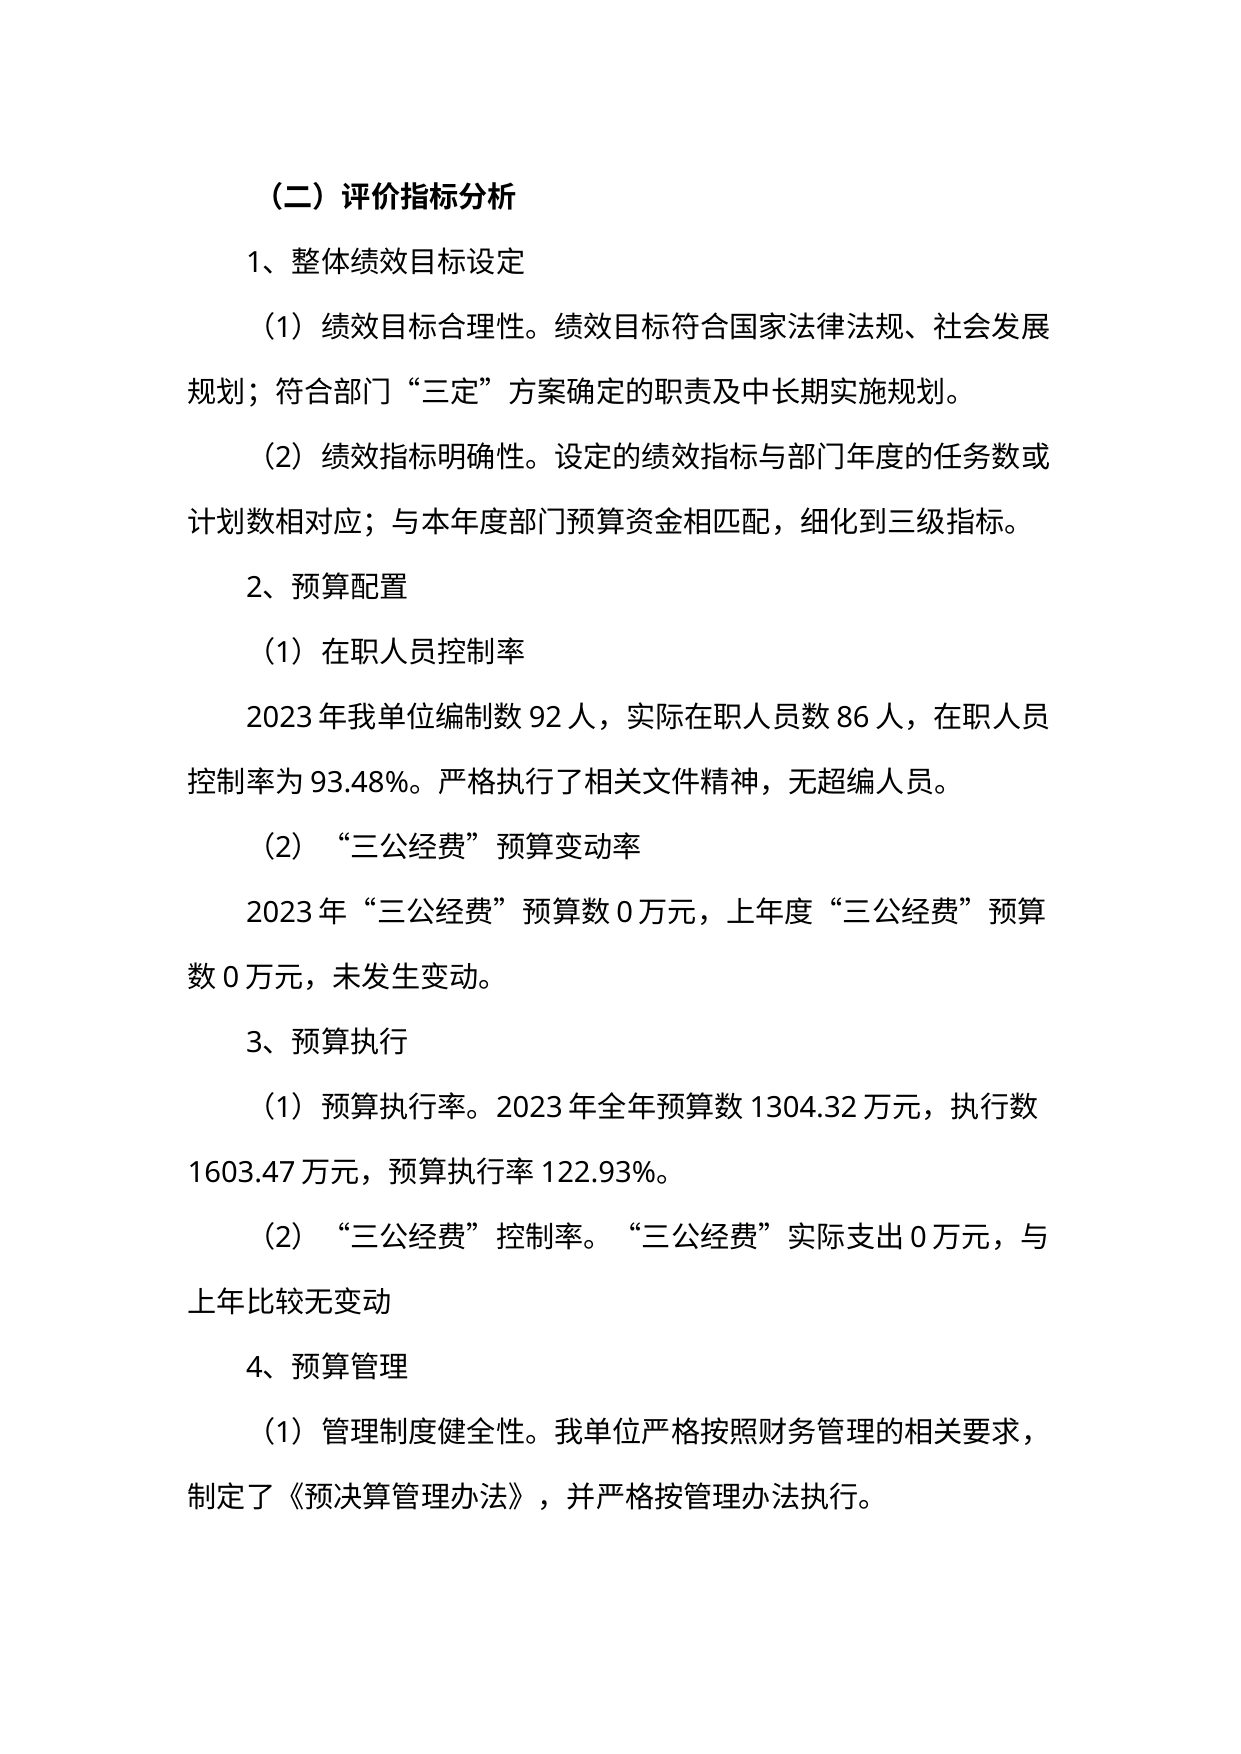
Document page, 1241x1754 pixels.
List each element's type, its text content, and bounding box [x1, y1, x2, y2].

text 1、整体绩效目标设定 [187, 227, 1053, 292]
text （2）“三公经费”控制率。“三公经费”实际支出0万元，与上年比较无变动 [187, 1202, 1053, 1332]
text （2）绩效指标明确性。设定的绩效指标与部门年度的任务数或计划数相对应；与本年度部门预算资金相匹配，细化到三级指标。 [187, 422, 1053, 552]
text 3、预算执行 [187, 1007, 1053, 1072]
text （2）“三公经费”预算变动率 [187, 812, 1053, 877]
list 评价指标分析 [187, 162, 1053, 227]
text （1）管理制度健全性。我单位严格按照财务管理的相关要求，制定了《预决算管理办法》，并严格按管理办法执行。 [187, 1397, 1053, 1527]
text （1）预算执行率。2023年全年预算数1304.32万元，执行数1603.47万元，预算执行率122.93%。 [187, 1072, 1053, 1202]
text 4、预算管理 [187, 1332, 1053, 1397]
text 2、预算配置 [187, 552, 1053, 617]
text （1）在职人员控制率 [187, 617, 1053, 682]
text （1）绩效目标合理性。绩效目标符合国家法律法规、社会发展规划；符合部门“三定”方案确定的职责及中长期实施规划。 [187, 292, 1053, 422]
text 2023年“三公经费”预算数0万元，上年度“三公经费”预算数0万元，未发生变动。 [187, 877, 1053, 1007]
text 2023年我单位编制数92人，实际在职人员数86人，在职人员控制率为93.48%。严格执行了相关文件精神，无超编人员。 [187, 682, 1053, 812]
